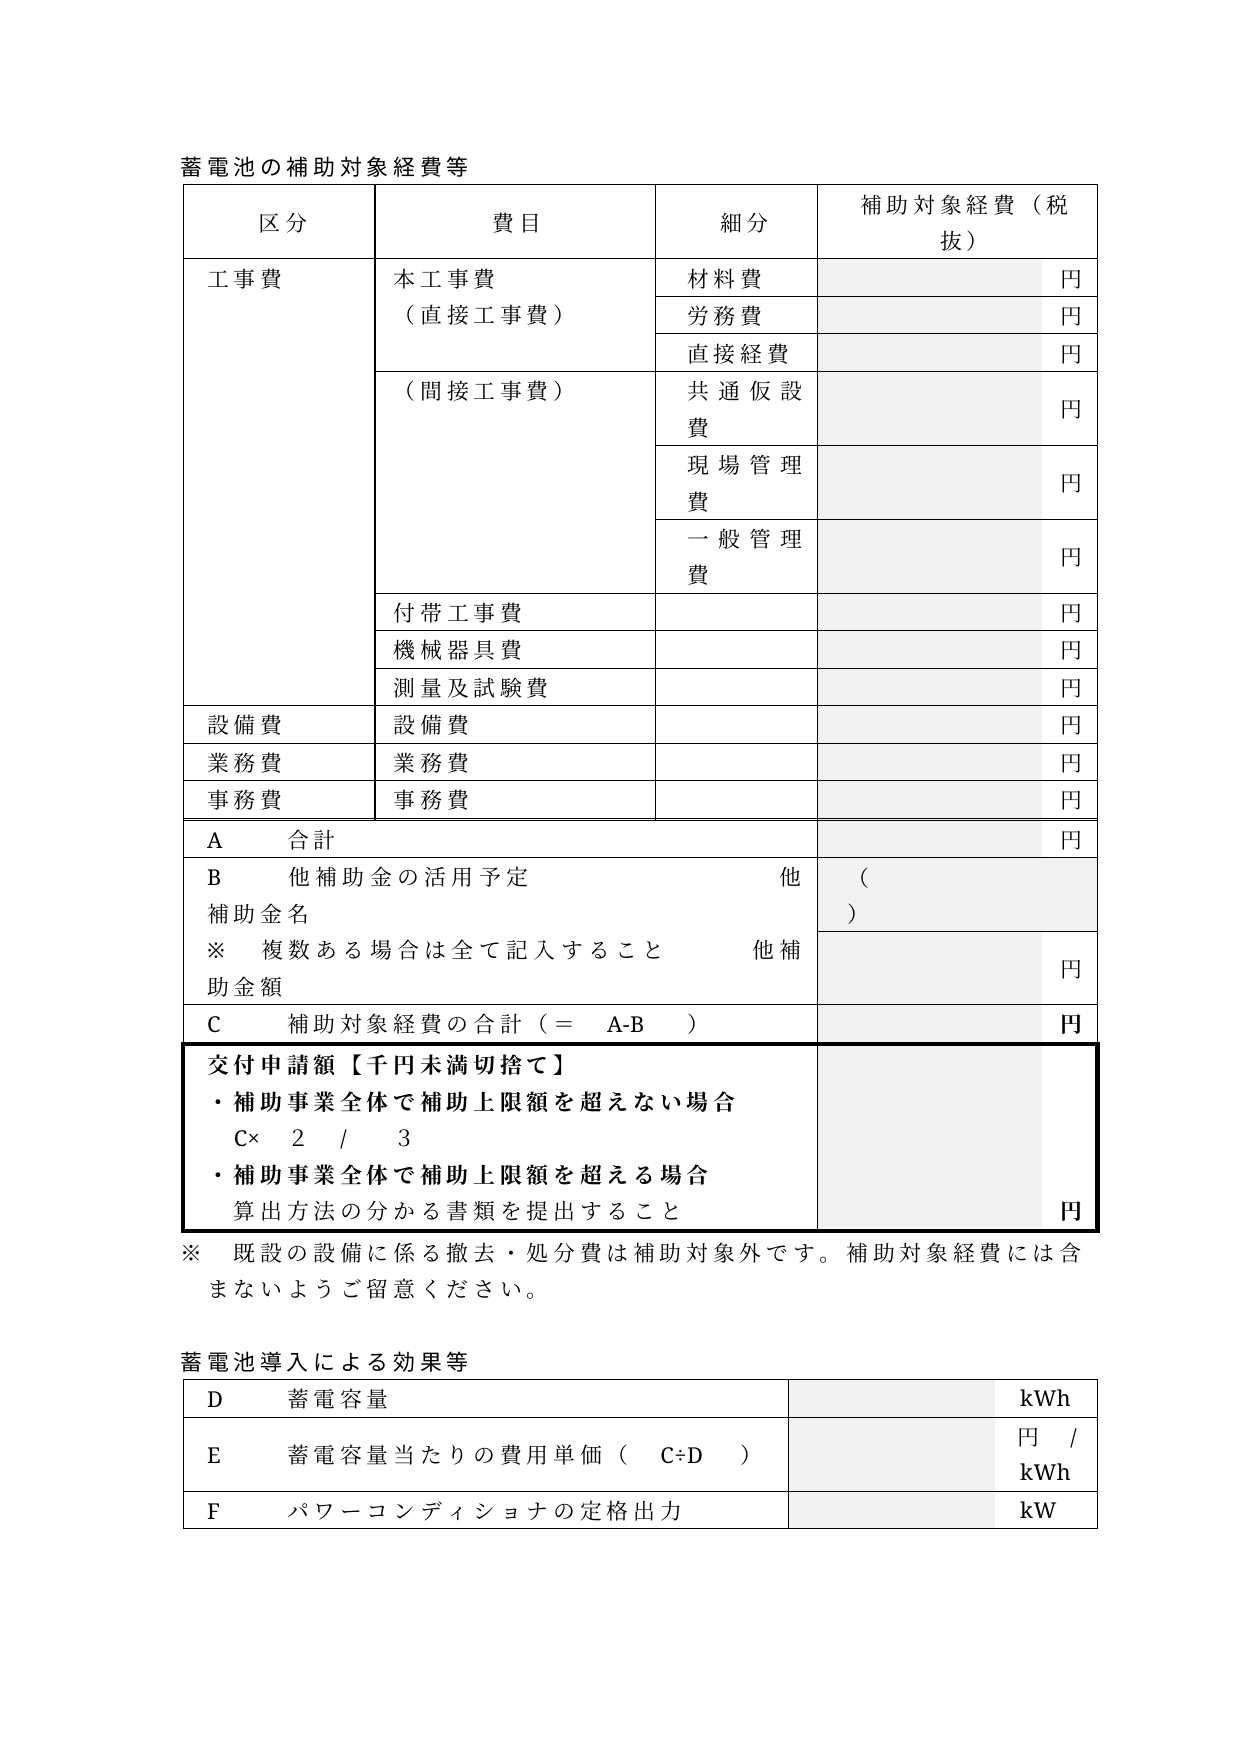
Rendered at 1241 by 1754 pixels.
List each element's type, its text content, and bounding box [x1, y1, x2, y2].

table_cell 業務費 [184, 744, 374, 780]
table_cell 本工事費 （直接工事費） [376, 259, 655, 371]
table_cell 材料費 [656, 259, 817, 296]
table_cell 円 [1042, 297, 1097, 333]
table_cell 円 [1042, 744, 1097, 780]
table_cell 交付申請額【千円未満切捨て】 ・補助事業全体で補助上限額を超えない場合 C×２/３ ・補助事業全体で補助上限額を超える場合 算出方法の分かる書類を提出すること [185, 1046, 817, 1228]
table_cell 測量及試験費 [376, 669, 655, 705]
table_cell C 補助対象経費の合計（＝A-B） [184, 1005, 817, 1042]
table_cell [656, 744, 817, 780]
table_cell [656, 631, 817, 668]
table_cell [818, 669, 1042, 705]
table_cell 機械器具費 [376, 631, 655, 668]
table_cell [818, 781, 1042, 818]
table_cell 業務費 [376, 744, 655, 780]
table_cell 円 [1042, 259, 1097, 296]
table_cell 事務費 [184, 781, 374, 818]
table_cell 円 [1042, 669, 1097, 705]
table_cell 労務費 [656, 297, 817, 333]
table_cell [818, 446, 1042, 519]
table_cell B 他補助金の活用予定 他補助金名 ※複数ある場合は全て記入すること 他補助金額 [184, 858, 817, 1004]
table_cell [789, 1492, 995, 1528]
table_cell [789, 1418, 995, 1491]
table_cell 円 [1042, 520, 1097, 593]
table_cell 円 [1042, 334, 1097, 371]
table_cell [818, 259, 1042, 296]
table_cell [818, 594, 1042, 630]
table_cell 円 [1042, 372, 1097, 445]
table_cell 円 [1042, 594, 1097, 630]
table_cell （ ） [818, 858, 1097, 931]
table_cell 円 [1042, 932, 1097, 1004]
table_cell [656, 706, 817, 743]
table_cell [818, 821, 1042, 857]
table_cell [818, 334, 1042, 371]
table_header 細分 [656, 185, 817, 258]
table_cell [818, 706, 1042, 743]
table_cell （間接工事費） [376, 372, 655, 593]
table_header 区分 [184, 185, 374, 258]
table_cell A 合計 [184, 821, 817, 857]
text ※ 既設の設備に係る撤去・処分費は補助対象外です。補助対象経費には含まないようご留意ください。 [153, 1233, 1087, 1306]
table_cell [818, 932, 1042, 1004]
table_cell 円 [1042, 781, 1097, 818]
table_cell 円 [1042, 446, 1097, 519]
table_cell [818, 744, 1042, 780]
table_cell [818, 631, 1042, 668]
table_header D 蓄電容量 [184, 1380, 788, 1417]
table_cell 直接経費 [656, 334, 817, 371]
table_cell 円 [1042, 1046, 1095, 1228]
table_cell 付帯工事費 [376, 594, 655, 630]
table_cell 円/kWh [995, 1418, 1097, 1491]
table_cell 円 [1042, 631, 1097, 668]
table_cell 円 [1042, 1005, 1097, 1042]
table_cell 現場管理費 [656, 446, 817, 519]
table_header 費目 [376, 185, 655, 258]
table_cell E 蓄電容量当たりの費用単価（C÷D） [184, 1418, 788, 1491]
table_cell [818, 1046, 1042, 1228]
table_cell [818, 1005, 1042, 1042]
table_cell [656, 669, 817, 705]
table_cell [656, 781, 817, 818]
table_cell 共通仮設費 [656, 372, 817, 445]
table_cell [818, 520, 1042, 593]
table_cell [656, 594, 817, 630]
table_cell 設備費 [184, 706, 374, 743]
table_cell [818, 372, 1042, 445]
table_cell kW [995, 1492, 1097, 1528]
table_cell 円 [1042, 821, 1097, 857]
table_cell 一般管理費 [656, 520, 817, 593]
table_cell 事務費 [376, 781, 655, 818]
table_header [789, 1380, 995, 1417]
table_cell F パワーコンディショナの定格出力 [184, 1492, 788, 1528]
text 蓄電池の補助対象経費等 [153, 148, 1087, 184]
table_cell 工事費 [184, 259, 374, 705]
table_cell [818, 297, 1042, 333]
table_header kWh [995, 1380, 1097, 1417]
table_header 補助対象経費（税抜） [818, 185, 1097, 258]
table_cell 円 [1042, 706, 1097, 743]
text 蓄電池導入による効果等 [153, 1343, 1087, 1379]
table_cell 設備費 [376, 706, 655, 743]
